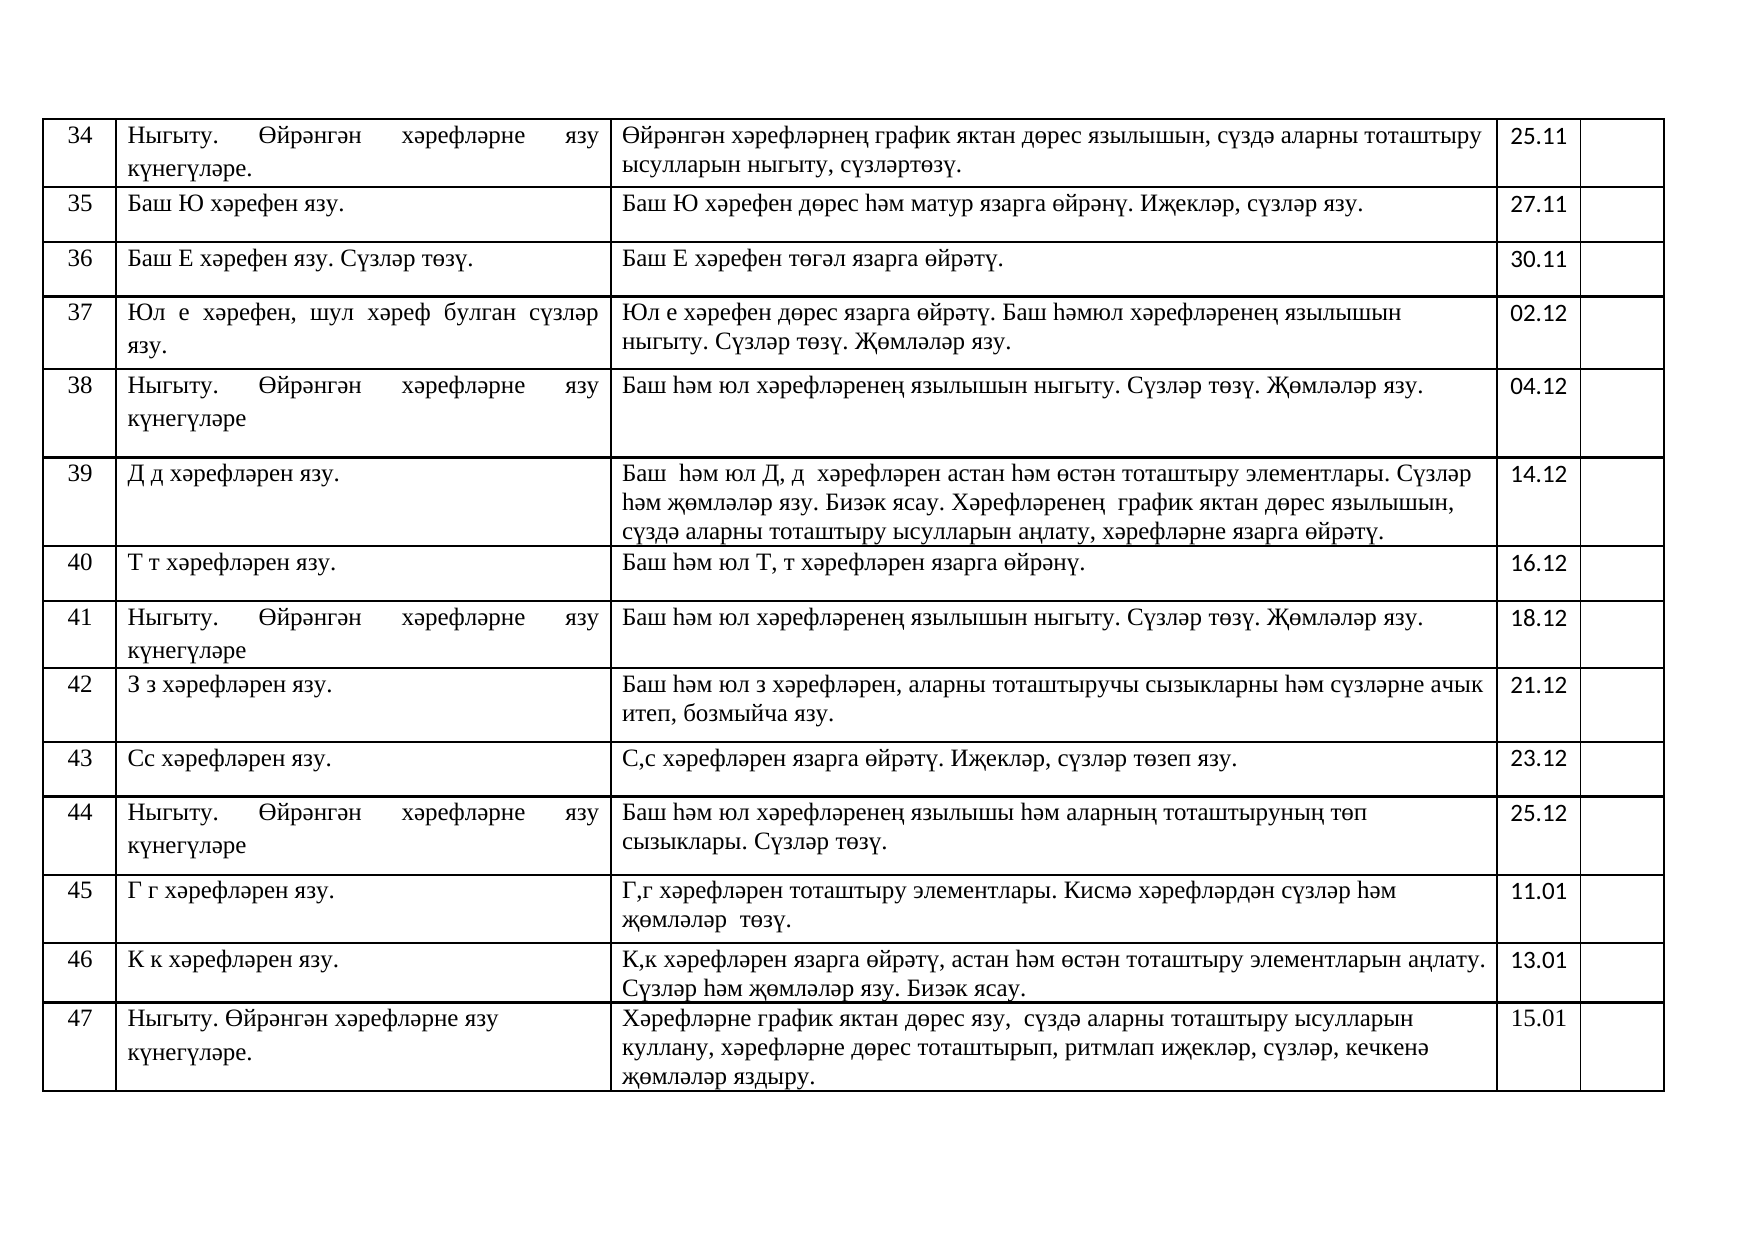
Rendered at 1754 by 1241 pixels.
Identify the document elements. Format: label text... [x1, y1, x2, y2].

table_cell [1581, 120, 1663, 186]
table_cell Баш һәм юл Д, д хәрефләрен астан һәм өстән тоташтыру элементлары. Сүзләр һәм җөмләләр язу. Бизәк ясау. Хәрефләренең график яктан дөрес язылышын, сүздә аларны тоташтыру ысулларын аңлату, хәрефләрне язарга өйрәтү. [612, 459, 1496, 545]
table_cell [117, 120, 610, 186]
table_cell [1581, 547, 1663, 599]
table_cell 23.12 [1498, 743, 1580, 795]
table_cell Баш һәм юл з хәрефләрен, аларны тоташтыручы сызыкларны һәм сүзләрне ачык итеп, бозмыйча язу. [612, 669, 1496, 741]
table_cell К,к хәрефләрен язарга өйрәтү, астан һәм өстән тоташтыру элементларын аңлату. Сүзләр һәм җөмләләр язу. Бизәк ясау. [612, 944, 1496, 1001]
table_cell 35 [44, 188, 115, 241]
table_cell [1581, 743, 1663, 795]
table_cell 47 [44, 1004, 115, 1090]
table_cell 37 [44, 298, 115, 368]
table_cell [1581, 876, 1663, 942]
table_cell 38 [44, 370, 115, 456]
table_cell 34 [44, 120, 115, 186]
table_cell З з хәрефләрен язу. [117, 669, 610, 741]
table_cell Баш һәм юл хәрефләренең язылышы һәм аларның тоташтыруның төп сызыклары. Сүзләр төзү. [612, 798, 1496, 873]
table_cell [1581, 243, 1663, 295]
table_cell 21.12 [1498, 669, 1580, 741]
table_cell Баш һәм юл Т, т хәрефләрен язарга өйрәнү. [612, 547, 1496, 599]
table_cell 43 [44, 743, 115, 795]
table_cell 02.12 [1498, 298, 1580, 368]
table_cell 18.12 [1498, 602, 1580, 667]
table_cell Баш һәм юл хәрефләренең язылышын ныгыту. Сүзләр төзү. Җөмләләр язу. [612, 370, 1496, 456]
table_cell Баш Е хәрефен төгәл язарга өйрәтү. [612, 243, 1496, 295]
table_cell Баш Ю хәрефен язу. [117, 188, 610, 241]
table_cell Юл е хәрефен дөрес язарга өйрәтү. Баш һәмюл хәрефләренең язылышын ныгыту. Сүзләр төзү. Җөмләләр язу. [612, 298, 1496, 368]
table_cell 46 [44, 944, 115, 1001]
table_cell [1581, 1004, 1663, 1090]
table_cell С,с хәрефләрен язарга өйрәтү. Иҗекләр, сүзләр төзеп язу. [612, 743, 1496, 795]
table_cell 36 [44, 243, 115, 295]
table_cell Т т хәрефләрен язу. [117, 547, 610, 599]
table_cell Баш һәм юл хәрефләренең язылышын ныгыту. Сүзләр төзү. Җөмләләр язу. [612, 602, 1496, 667]
table_cell 25.11 [1498, 120, 1580, 186]
table_cell Г,г хәрефләрен тоташтыру элементлары. Кисмә хәрефләрдән сүзләр һәм җөмләләр төзү. [612, 876, 1496, 942]
table_cell 04.12 [1498, 370, 1580, 456]
table_cell [1581, 602, 1663, 667]
table_cell Ныгыту. Өйрәнгән хәрефләрне язу күнегүләре [117, 798, 610, 873]
table_cell Өйрәнгән хәрефләрнең график яктан дөрес язылышын, сүздә аларны тоташтыру ысулларын ныгыту, сүзләртөзү. [612, 120, 1496, 186]
table_cell [1581, 188, 1663, 241]
table_cell Хәрефләрне график яктан дөрес язу, сүздә аларны тоташтыру ысулларын куллану, хәрефләрне дөрес тоташтырып, ритмлап иҗекләр, сүзләр, кечкенә җөмләләр яздыру. [612, 1004, 1496, 1090]
table_cell 16.12 [1498, 547, 1580, 599]
table_cell 15.01 [1498, 1004, 1580, 1090]
table_cell К к хәрефләрен язу. [117, 944, 610, 1001]
table_cell Д д хәрефләрен язу. [117, 459, 610, 545]
table_cell 42 [44, 669, 115, 741]
table_cell Баш Ю хәрефен дөрес һәм матур язарга өйрәнү. Иҗекләр, сүзләр язу. [612, 188, 1496, 241]
table_cell 44 [44, 798, 115, 873]
table_cell 11.01 [1498, 876, 1580, 942]
table_cell 13.01 [1498, 944, 1580, 1001]
table_cell Баш Е хәрефен язу. Сүзләр төзү. [117, 243, 610, 295]
table_cell [1581, 370, 1663, 456]
table_cell Г г хәрефләрен язу. [117, 876, 610, 942]
table_cell 14.12 [1498, 459, 1580, 545]
table_cell Юл е хәрефен, шул хәреф булган сүзләр язу. [117, 298, 610, 368]
table_cell [1581, 798, 1663, 873]
table_cell [1581, 669, 1663, 741]
table_cell 40 [44, 547, 115, 599]
table_cell Ныгыту. Өйрәнгән хәрефләрне язу күнегүләре [117, 370, 610, 456]
table_cell 27.11 [1498, 188, 1580, 241]
table_cell Ныгыту. Өйрәнгән хәрефләрне язу күнегүләре. [117, 1004, 610, 1090]
table_cell [1581, 298, 1663, 368]
table_cell 25.12 [1498, 798, 1580, 873]
table_cell 39 [44, 459, 115, 545]
table_cell [1581, 944, 1663, 1001]
table_cell Сс хәрефләрен язу. [117, 743, 610, 795]
table_cell [1581, 459, 1663, 545]
table_cell 41 [44, 602, 115, 667]
table_cell 30.11 [1498, 243, 1580, 295]
table_cell Ныгыту. Өйрәнгән хәрефләрне язу күнегүләре [117, 602, 610, 667]
table_cell 45 [44, 876, 115, 942]
